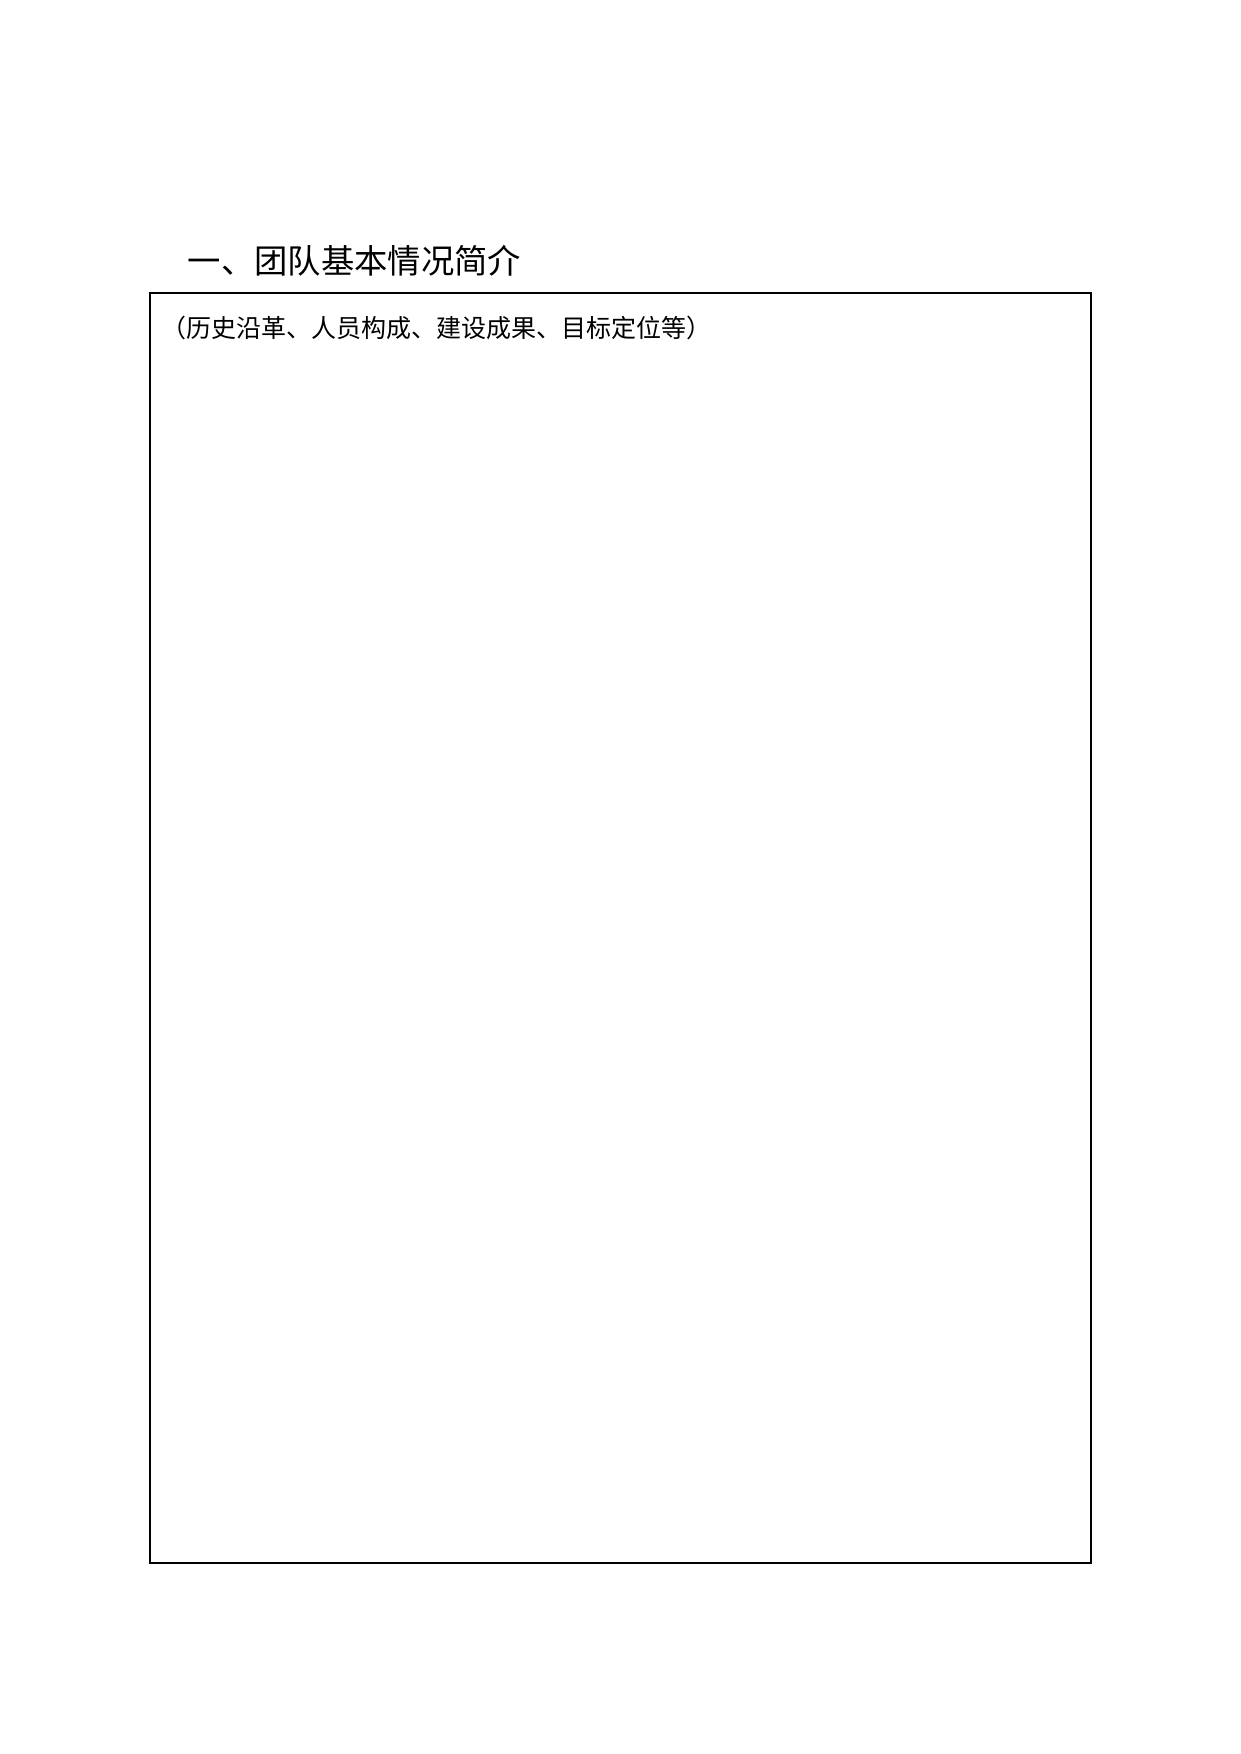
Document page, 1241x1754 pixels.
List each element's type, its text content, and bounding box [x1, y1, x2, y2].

text 一、团队基本情况简介 [187, 227, 1053, 292]
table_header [151, 294, 1090, 1562]
